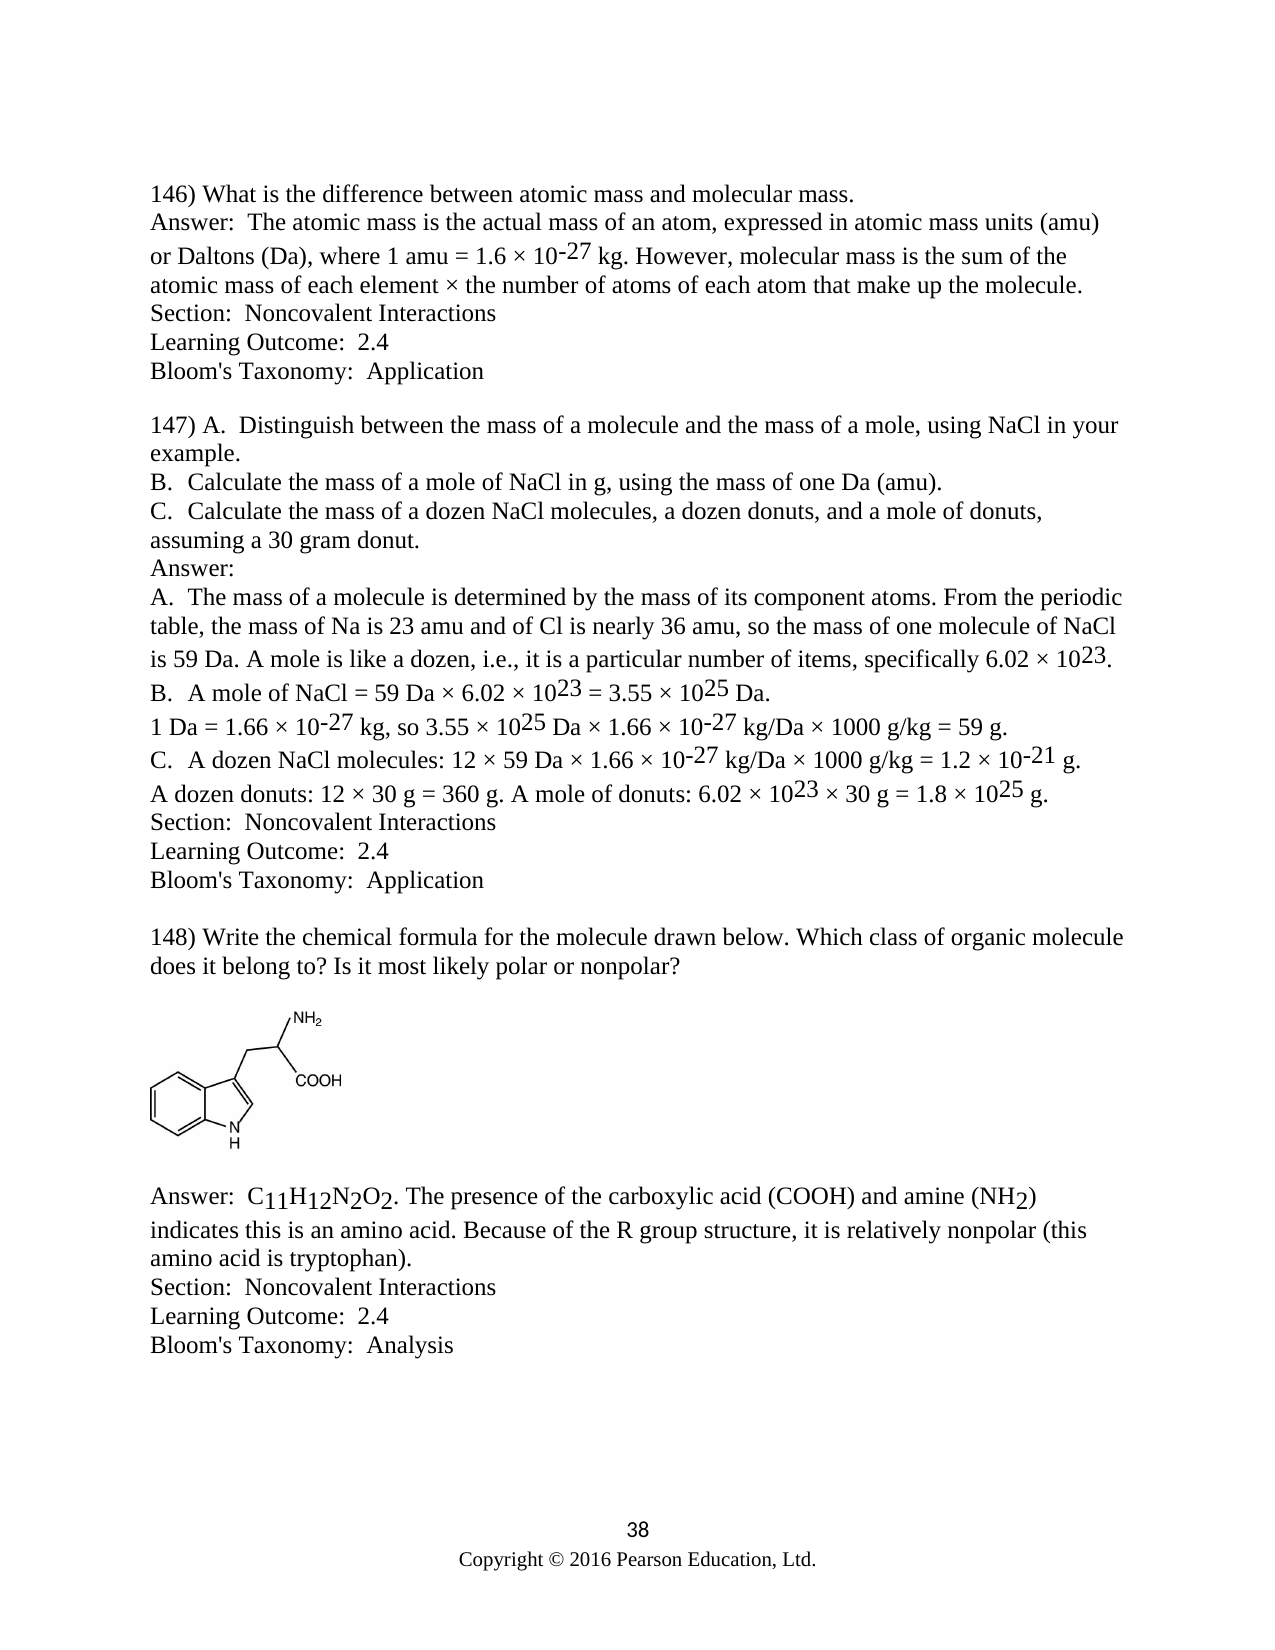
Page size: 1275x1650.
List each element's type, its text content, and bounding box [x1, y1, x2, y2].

text Answer: C11H12N2O2. The presence of the carboxylic acid (COOH) and amine (NH2) indicates this is an amino acid. Because of the R group structure, it is relatively nonpolar (this amino acid is tryptophan). [150, 1181, 1125, 1272]
text Learning Outcome: 2.4 [150, 836, 1125, 865]
text Learning Outcome: 2.4 [150, 1301, 1125, 1330]
text Learning Outcome: 2.4 [150, 327, 1125, 356]
text C. A dozen NaCl molecules: 12 × 59 Da × 1.66 × 10-27 kg/Da × 1000 g/kg = 1.2 × 10-21 g. [150, 740, 1125, 774]
picture [150, 1008, 342, 1153]
text Section: Noncovalent Interactions [150, 298, 1125, 327]
text Section: Noncovalent Interactions [150, 807, 1125, 836]
text A. The mass of a molecule is determined by the mass of its component atoms. From the periodic table, the mass of Na is 23 amu and of Cl is nearly 36 amu, so the mass of one molecule of NaCl is 59 Da. A mole is like a dozen, i.e., it is a particular number of items, specifically 6.02 × 1023. [150, 582, 1125, 673]
text Bloom's Taxonomy: Application [150, 356, 1125, 385]
text B. A mole of NaCl = 59 Da × 6.02 × 1023 = 3.55 × 1025 Da. [150, 673, 1125, 707]
text C. Calculate the mass of a dozen NaCl molecules, a dozen donuts, and a mole of donuts, assuming a 30 gram donut. [150, 496, 1125, 553]
text Bloom's Taxonomy: Application [150, 865, 1125, 894]
text A dozen donuts: 12 × 30 g = 360 g. A mole of donuts: 6.02 × 1023 × 30 g = 1.8 × 1025 g. [150, 774, 1125, 807]
text 148) Write the chemical formula for the molecule drawn below. Which class of organic molecule does it belong to? Is it most likely polar or nonpolar? [150, 922, 1125, 980]
text 147) A. Distinguish between the mass of a molecule and the mass of a mole, using NaCl in your example. [150, 410, 1125, 467]
text Answer: The atomic mass is the actual mass of an atom, expressed in atomic mass units (amu) or Daltons (Da), where 1 amu = 1.6 × 10-27 kg. However, molecular mass is the sum of the atomic mass of each element × the number of atoms of each atom that make up the molecule. [150, 207, 1125, 298]
text Bloom's Taxonomy: Analysis [150, 1330, 1125, 1358]
text Answer: [150, 553, 1125, 582]
text B. Calculate the mass of a mole of NaCl in g, using the mass of one Da (amu). [150, 467, 1125, 496]
text 146) What is the difference between atomic mass and molecular mass. [150, 179, 1125, 207]
text Section: Noncovalent Interactions [150, 1272, 1125, 1301]
text 1 Da = 1.66 × 10-27 kg, so 3.55 × 1025 Da × 1.66 × 10-27 kg/Da × 1000 g/kg = 59 g. [150, 707, 1125, 740]
